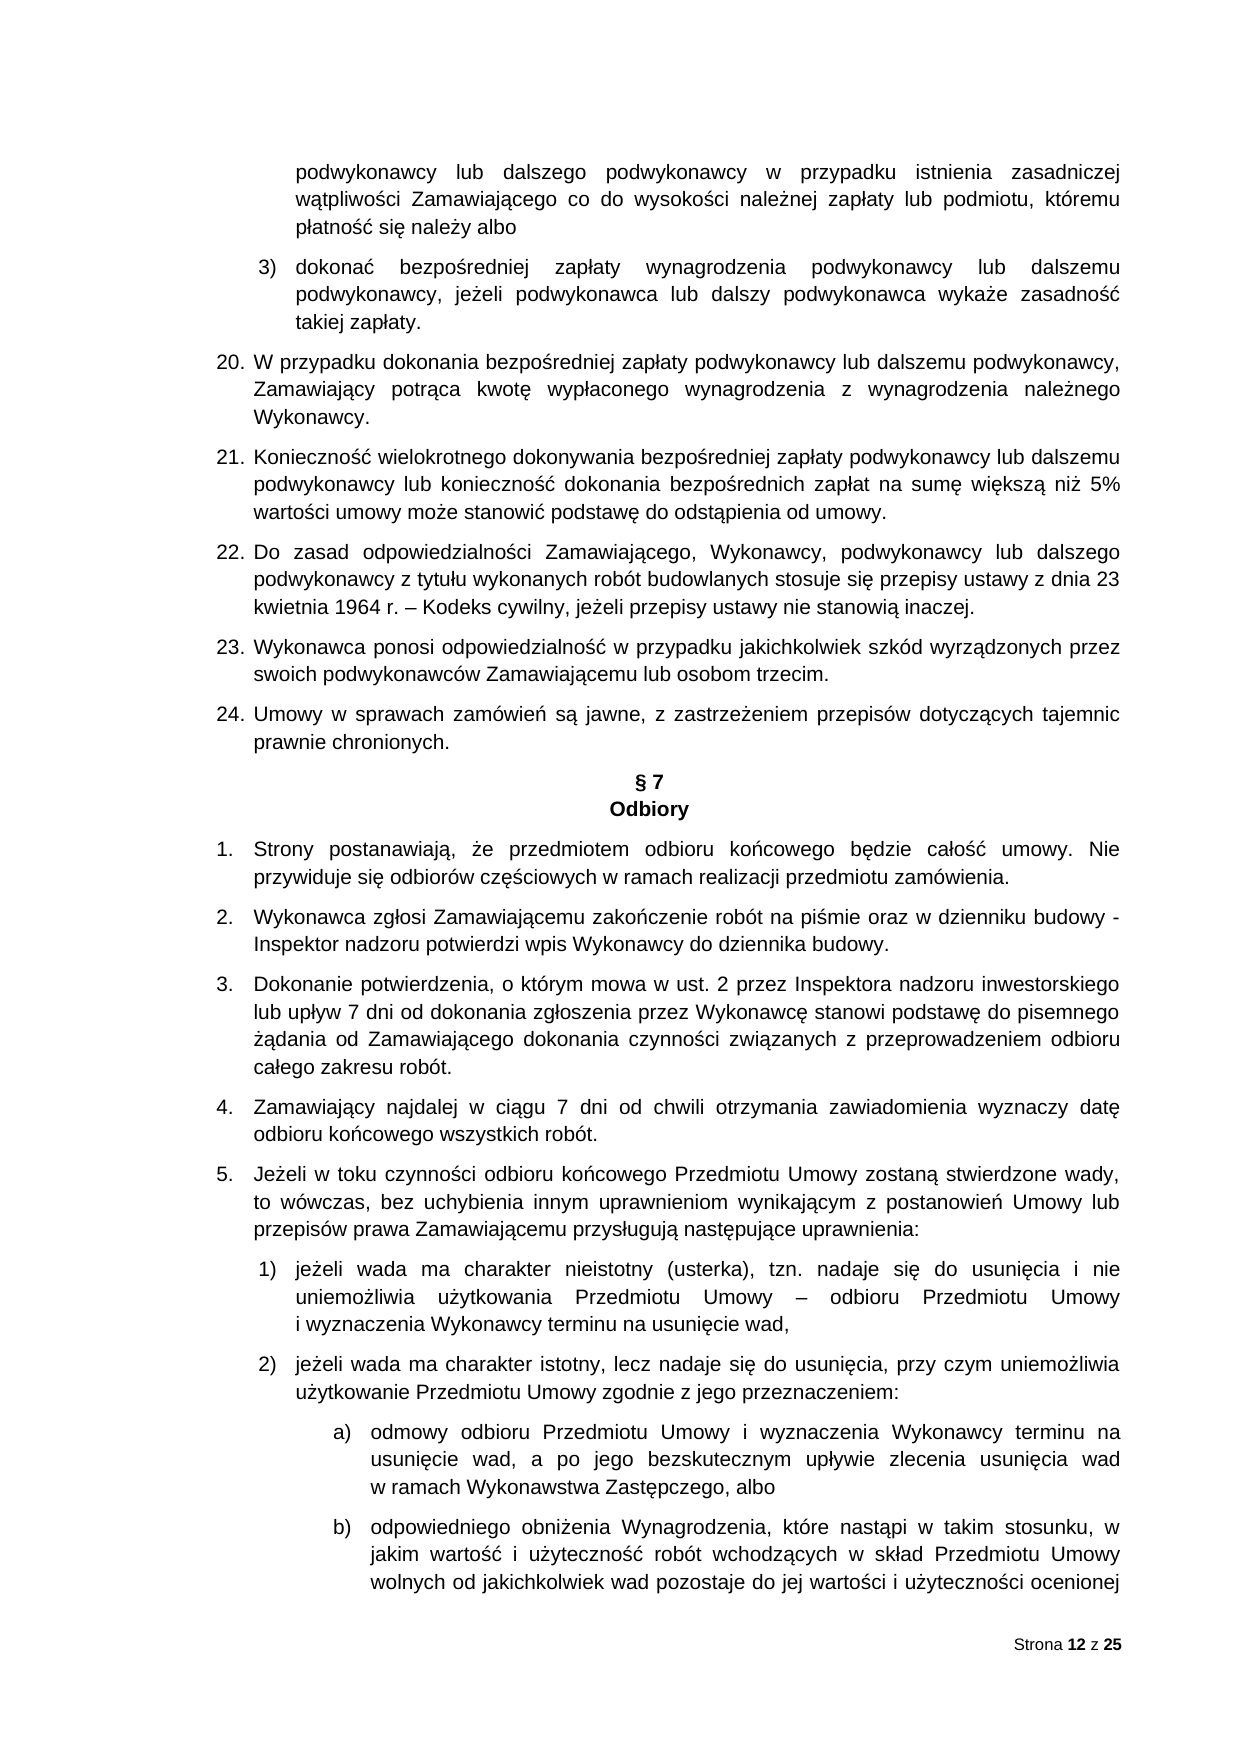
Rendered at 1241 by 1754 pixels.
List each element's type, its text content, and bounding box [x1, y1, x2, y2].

list Konieczność wielokrotnego dokonywania bezpośredniej zapłaty podwykonawcy lub dalszemu podwykonawcy lub konieczność dokonania bezpośrednich zapłat na sumę większą niż 5% wartości umowy może stanowić podstawę do odstąpienia od umowy. [216, 444, 1121, 523]
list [333, 1514, 1121, 1593]
list Do zasad odpowiedzialności Zamawiającego, Wykonawcy, podwykonawcy lub dalszego podwykonawcy z tytułu wykonanych robót budowlanych stosuje się przepisy ustawy z dnia 23 kwietnia 1964 r. – Kodeks cywilny, jeżeli przepisy ustawy nie stanowią inaczej. [216, 539, 1121, 618]
list dokonać bezpośredniej zapłaty wynagrodzenia podwykonawcy lub dalszemu podwykonawcy, jeżeli podwykonawca lub dalszy podwykonawca wykaże zasadność takiej zapłaty. [258, 254, 1121, 333]
list jeżeli wada ma charakter istotny, lecz nadaje się do usunięcia, przy czym uniemożliwia użytkowanie Przedmiotu Umowy zgodnie z jego przeznaczeniem: [258, 1352, 1121, 1403]
list Zamawiający najdalej w ciągu 7 dni od chwili otrzymania zawiadomienia wyznaczy datę odbioru końcowego wszystkich robót. [216, 1094, 1121, 1146]
list Odbiory [177, 797, 1121, 821]
list Umowy w sprawach zamówień są jawne, z zastrzeżeniem przepisów dotyczących tajemnic prawnie chronionych. [216, 702, 1121, 753]
list Wykonawca ponosi odpowiedzialność w przypadku jakichkolwiek szkód wyrządzonych przez swoich podwykonawców Zamawiającemu lub osobom trzecim. [216, 634, 1121, 686]
list Wykonawca zgłosi Zamawiającemu zakończenie robót na piśmie oraz w dzienniku budowy - Inspektor nadzoru potwierdzi wpis Wykonawcy do dziennika budowy. [216, 904, 1121, 956]
list Dokonanie potwierdzenia, o którym mowa w ust. 2 przez Inspektora nadzoru inwestorskiego lub upływ 7 dni od dokonania zgłoszenia przez Wykonawcę stanowi podstawę do pisemnego żądania od Zamawiającego dokonania czynności związanych z przeprowadzeniem odbioru całego zakresu robót. [216, 972, 1121, 1078]
list § 7 [177, 769, 1121, 793]
list odmowy odbioru Przedmiotu Umowy i wyznaczenia Wykonawcy terminu na usunięcie wad, a po jego bezskutecznym upływie zlecenia usunięcia wad w ramach Wykonawstwa Zastępczego, albo [333, 1419, 1121, 1498]
list W przypadku dokonania bezpośredniej zapłaty podwykonawcy lub dalszemu podwykonawcy, Zamawiający potrąca kwotę wypłaconego wynagrodzenia z wynagrodzenia należnego Wykonawcy. [216, 349, 1121, 428]
list Strony postanawiają, że przedmiotem odbioru końcowego będzie całość umowy. Nie przywiduje się odbiorów częściowych w ramach realizacji przedmiotu zamówienia. [216, 837, 1121, 888]
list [258, 159, 1121, 238]
list jeżeli wada ma charakter nieistotny (usterka), tzn. nadaje się do usunięcia i nie uniemożliwia użytkowania Przedmiotu Umowy – odbioru Przedmiotu Umowy i wyznaczenia Wykonawcy terminu na usunięcie wad, [258, 1257, 1121, 1336]
list Jeżeli w toku czynności odbioru końcowego Przedmiotu Umowy zostaną stwierdzone wady, to wówczas, bez uchybienia innym uprawnieniom wynikającym z postanowień Umowy lub przepisów prawa Zamawiającemu przysługują następujące uprawnienia: [216, 1162, 1121, 1241]
